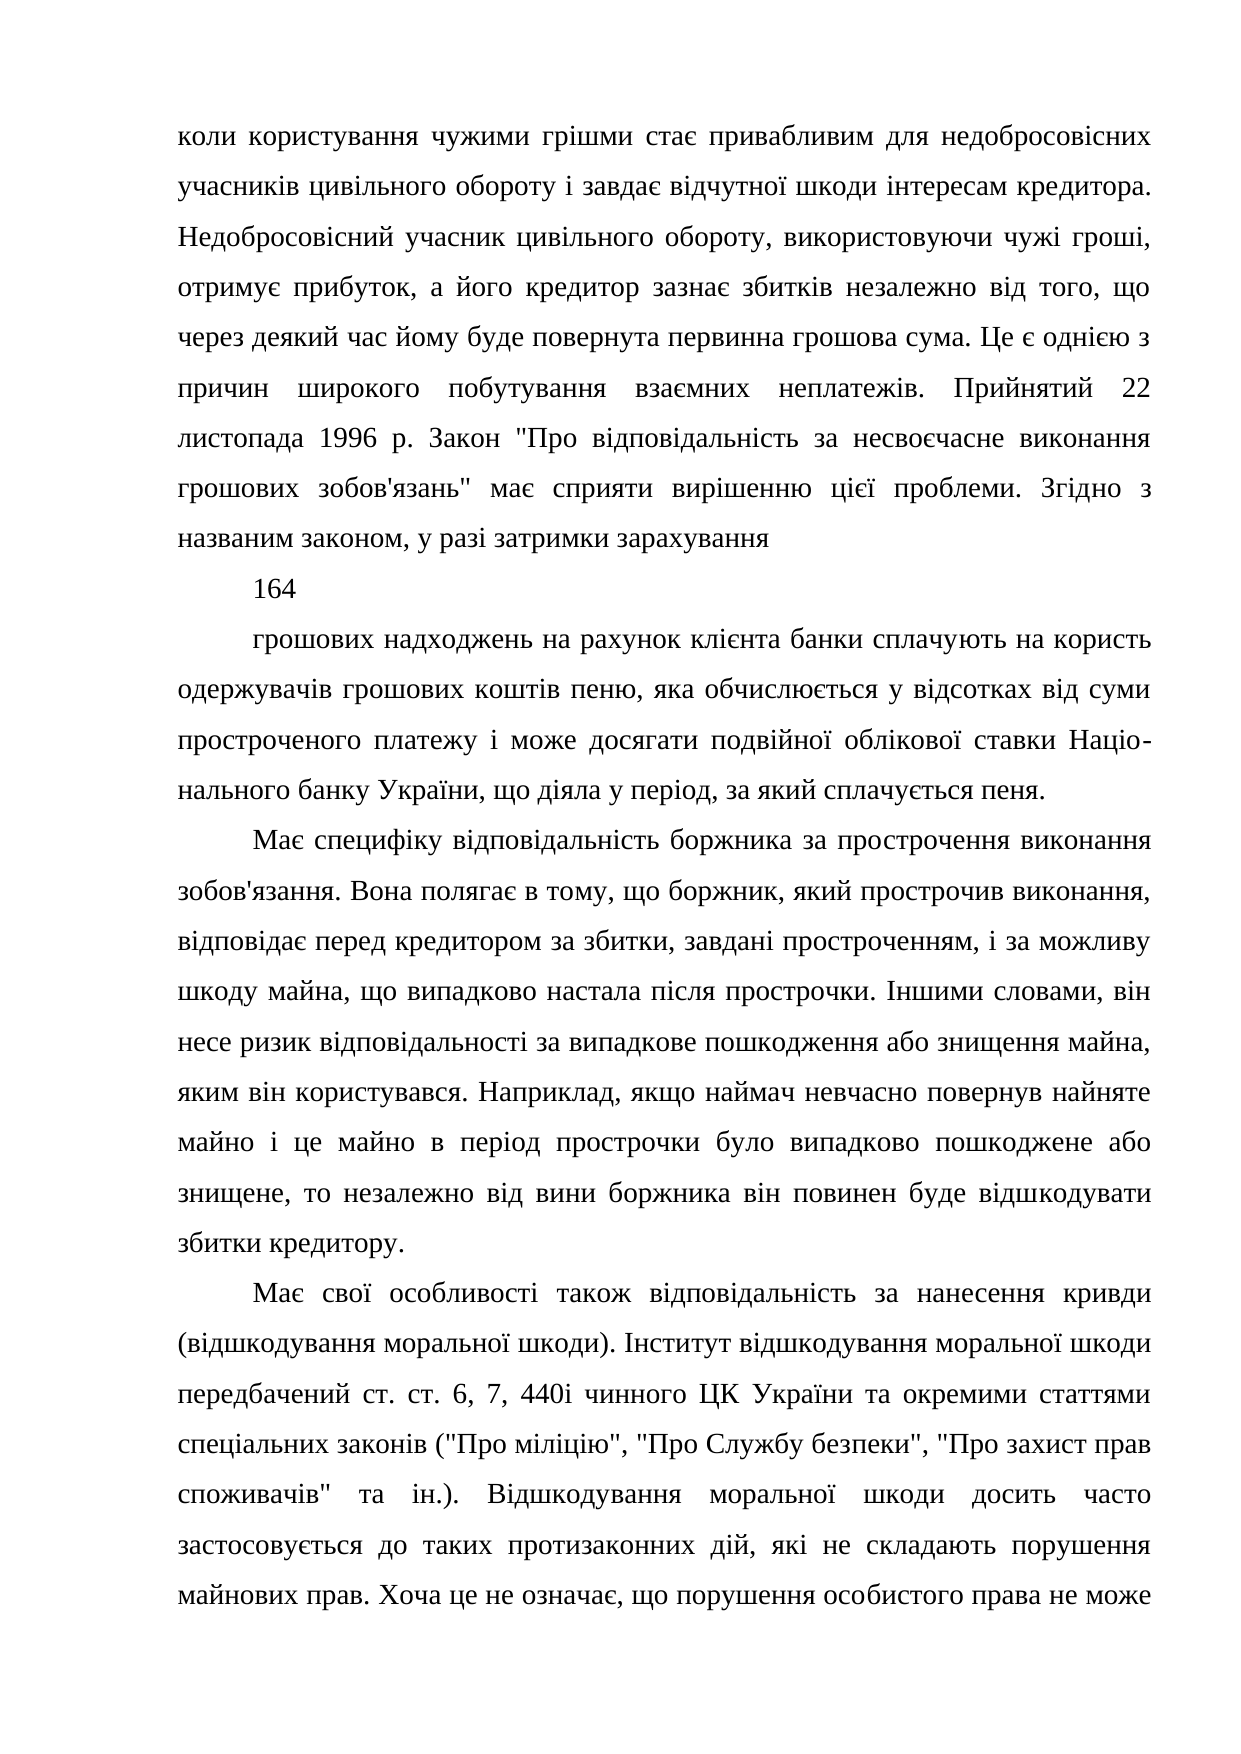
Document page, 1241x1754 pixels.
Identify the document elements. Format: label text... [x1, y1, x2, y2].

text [177, 1275, 1152, 1611]
text 164 [177, 571, 1152, 604]
text грошових надходжень на рахунок клієнта банки сплачують на користь одержувачів грошових коштів пеню, яка обчислюється у відсотках від суми простроченого платежу і може досягати подвійної облікової ставки Національного банку України, що діяла у період, за який сплачується пеня. [177, 621, 1152, 806]
text Має специфіку відповідальність боржника за прострочення виконання зобов'язання. Вона полягає в тому, що боржник, який прострочив виконання, відповідає перед кредитором за збитки, завдані простроченням, і за можливу шкоду майна, що випадково настала після прострочки. Іншими словами, він несе ризик відповідальності за випадкове пошкодження або знищення майна, яким він користувався. Наприклад, якщо наймач невчасно повернув найняте майно і це майно в період прострочки було випадково пошкоджене або знищене, то незалежно від вини боржника він повинен буде відшкодувати збитки кредитору. [177, 822, 1152, 1258]
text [177, 118, 1152, 554]
